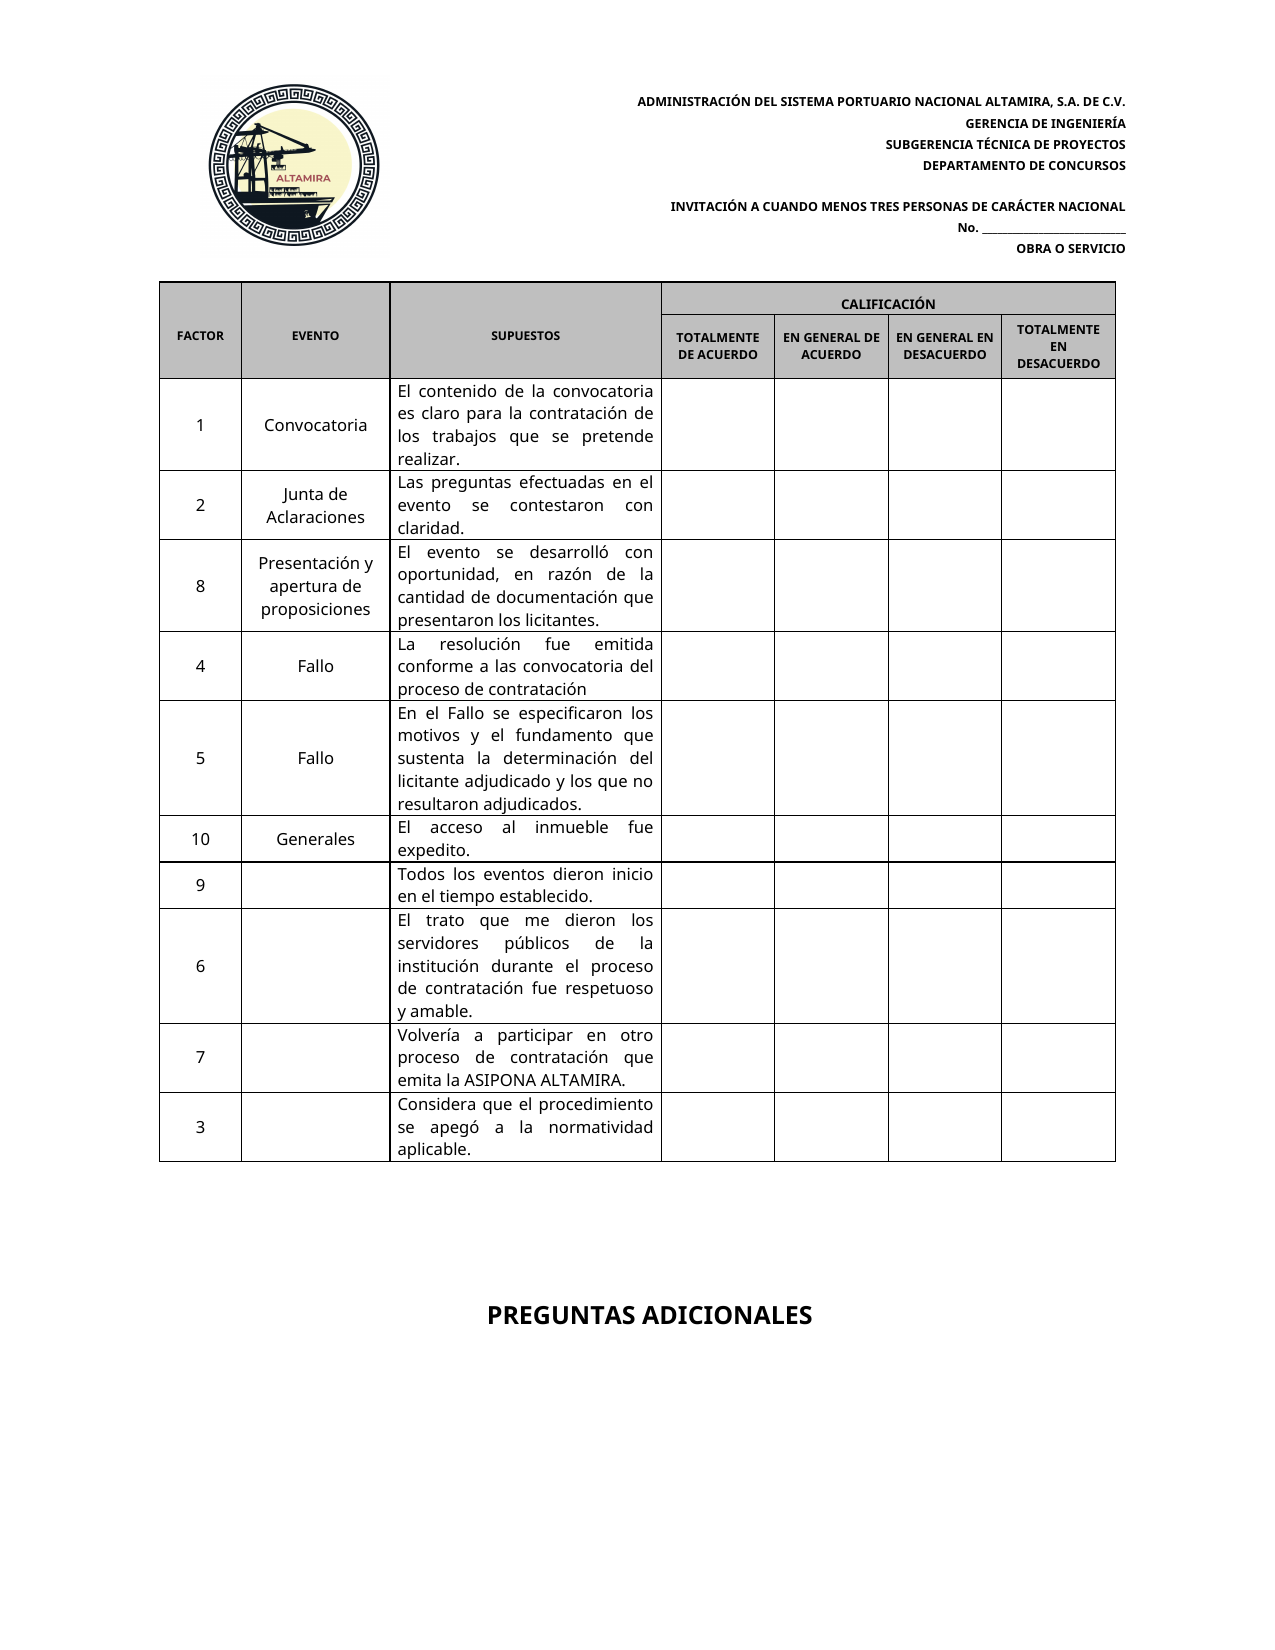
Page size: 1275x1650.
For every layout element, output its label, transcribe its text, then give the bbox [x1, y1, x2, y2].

table_cell [662, 701, 774, 815]
table_cell Convocatoria [242, 379, 389, 470]
table_cell [889, 632, 1001, 700]
table_cell [1002, 632, 1115, 700]
table_cell [889, 379, 1001, 470]
table_cell [242, 863, 389, 908]
table_cell 6 [160, 909, 241, 1022]
table_cell La resolución fue emitida conforme a las convocatoria del proceso de contratación [391, 632, 661, 700]
table_cell [662, 1093, 774, 1161]
table_cell 1 [160, 379, 241, 470]
table_cell [1002, 540, 1115, 631]
table_cell [775, 701, 888, 815]
table_cell [889, 1093, 1001, 1161]
table_cell [775, 1024, 888, 1092]
table_cell [889, 701, 1001, 815]
table_cell [889, 816, 1001, 861]
table_cell [1002, 1024, 1115, 1092]
table_cell EN GENERAL EN DESACUERDO [889, 315, 1001, 378]
table_cell El contenido de la convocatoria es claro para la contratación de los trabajos que se pretende realizar. [391, 379, 661, 470]
table_cell EN GENERAL DE ACUERDO [775, 315, 888, 378]
table_cell Fallo [242, 701, 389, 815]
table_cell [889, 909, 1001, 1022]
table_cell 2 [160, 471, 241, 539]
picture [199, 75, 390, 258]
table_cell [775, 471, 888, 539]
table_cell 4 [160, 632, 241, 700]
table_cell Todos los eventos dieron inicio en el tiempo establecido. [391, 863, 661, 908]
table_cell [889, 471, 1001, 539]
table_cell TOTALMENTE DE ACUERDO [662, 315, 774, 378]
table_cell [775, 816, 888, 861]
table_cell Volvería a participar en otro proceso de contratación que emita la ASIPONA ALTAMIRA. [391, 1024, 661, 1092]
table_cell [662, 1024, 774, 1092]
table_cell [1002, 471, 1115, 539]
table_cell Presentación y apertura de proposiciones [242, 540, 389, 631]
table_cell [775, 379, 888, 470]
table_cell [775, 632, 888, 700]
table_cell El acceso al inmueble fue expedito. [391, 816, 661, 861]
table_cell Junta de Aclaraciones [242, 471, 389, 539]
table_cell [242, 1093, 389, 1161]
table_cell [1002, 816, 1115, 861]
table_cell [242, 909, 389, 1022]
table_cell [662, 909, 774, 1022]
table_cell Fallo [242, 632, 389, 700]
table_cell [662, 540, 774, 631]
table_cell [662, 863, 774, 908]
table_cell El trato que me dieron los servidores públicos de la institución durante el proceso de contratación fue respetuoso y amable. [391, 909, 661, 1022]
table_cell El evento se desarrolló con oportunidad, en razón de la cantidad de documentación que presentaron los licitantes. [391, 540, 661, 631]
table_cell [889, 863, 1001, 908]
table_cell [775, 863, 888, 908]
table_cell [1002, 909, 1115, 1022]
table_cell [775, 1093, 888, 1161]
table_header FACTOR [160, 283, 241, 378]
table_cell 7 [160, 1024, 241, 1092]
table_cell [889, 1024, 1001, 1092]
table_header SUPUESTOS [391, 283, 661, 378]
table_cell 3 [160, 1093, 241, 1161]
table_cell Generales [242, 816, 389, 861]
table_cell TOTALMENTE EN DESACUERDO [1002, 315, 1115, 378]
table_cell En el Fallo se especificaron los motivos y el fundamento que sustenta la determinación del licitante adjudicado y los que no resultaron adjudicados. [391, 701, 661, 815]
table_cell [1002, 379, 1115, 470]
table_cell [889, 540, 1001, 631]
text PREGUNTAS ADICIONALES [177, 1298, 1122, 1332]
table_header EVENTO [242, 283, 389, 378]
table_cell Considera que el procedimiento se apegó a la normatividad aplicable. [391, 1093, 661, 1161]
table_cell [1002, 863, 1115, 908]
table_cell 8 [160, 540, 241, 631]
table_cell [662, 379, 774, 470]
table_cell Las preguntas efectuadas en el evento se contestaron con claridad. [391, 471, 661, 539]
table_cell 9 [160, 863, 241, 908]
table_cell [775, 540, 888, 631]
table_cell [662, 632, 774, 700]
table_header CALIFICACIÓN [662, 283, 1115, 314]
table_cell [1002, 701, 1115, 815]
table_cell [662, 471, 774, 539]
table_cell [775, 909, 888, 1022]
table_cell [662, 816, 774, 861]
table_cell 5 [160, 701, 241, 815]
table_cell 10 [160, 816, 241, 861]
table_cell [1002, 1093, 1115, 1161]
table_cell [242, 1024, 389, 1092]
